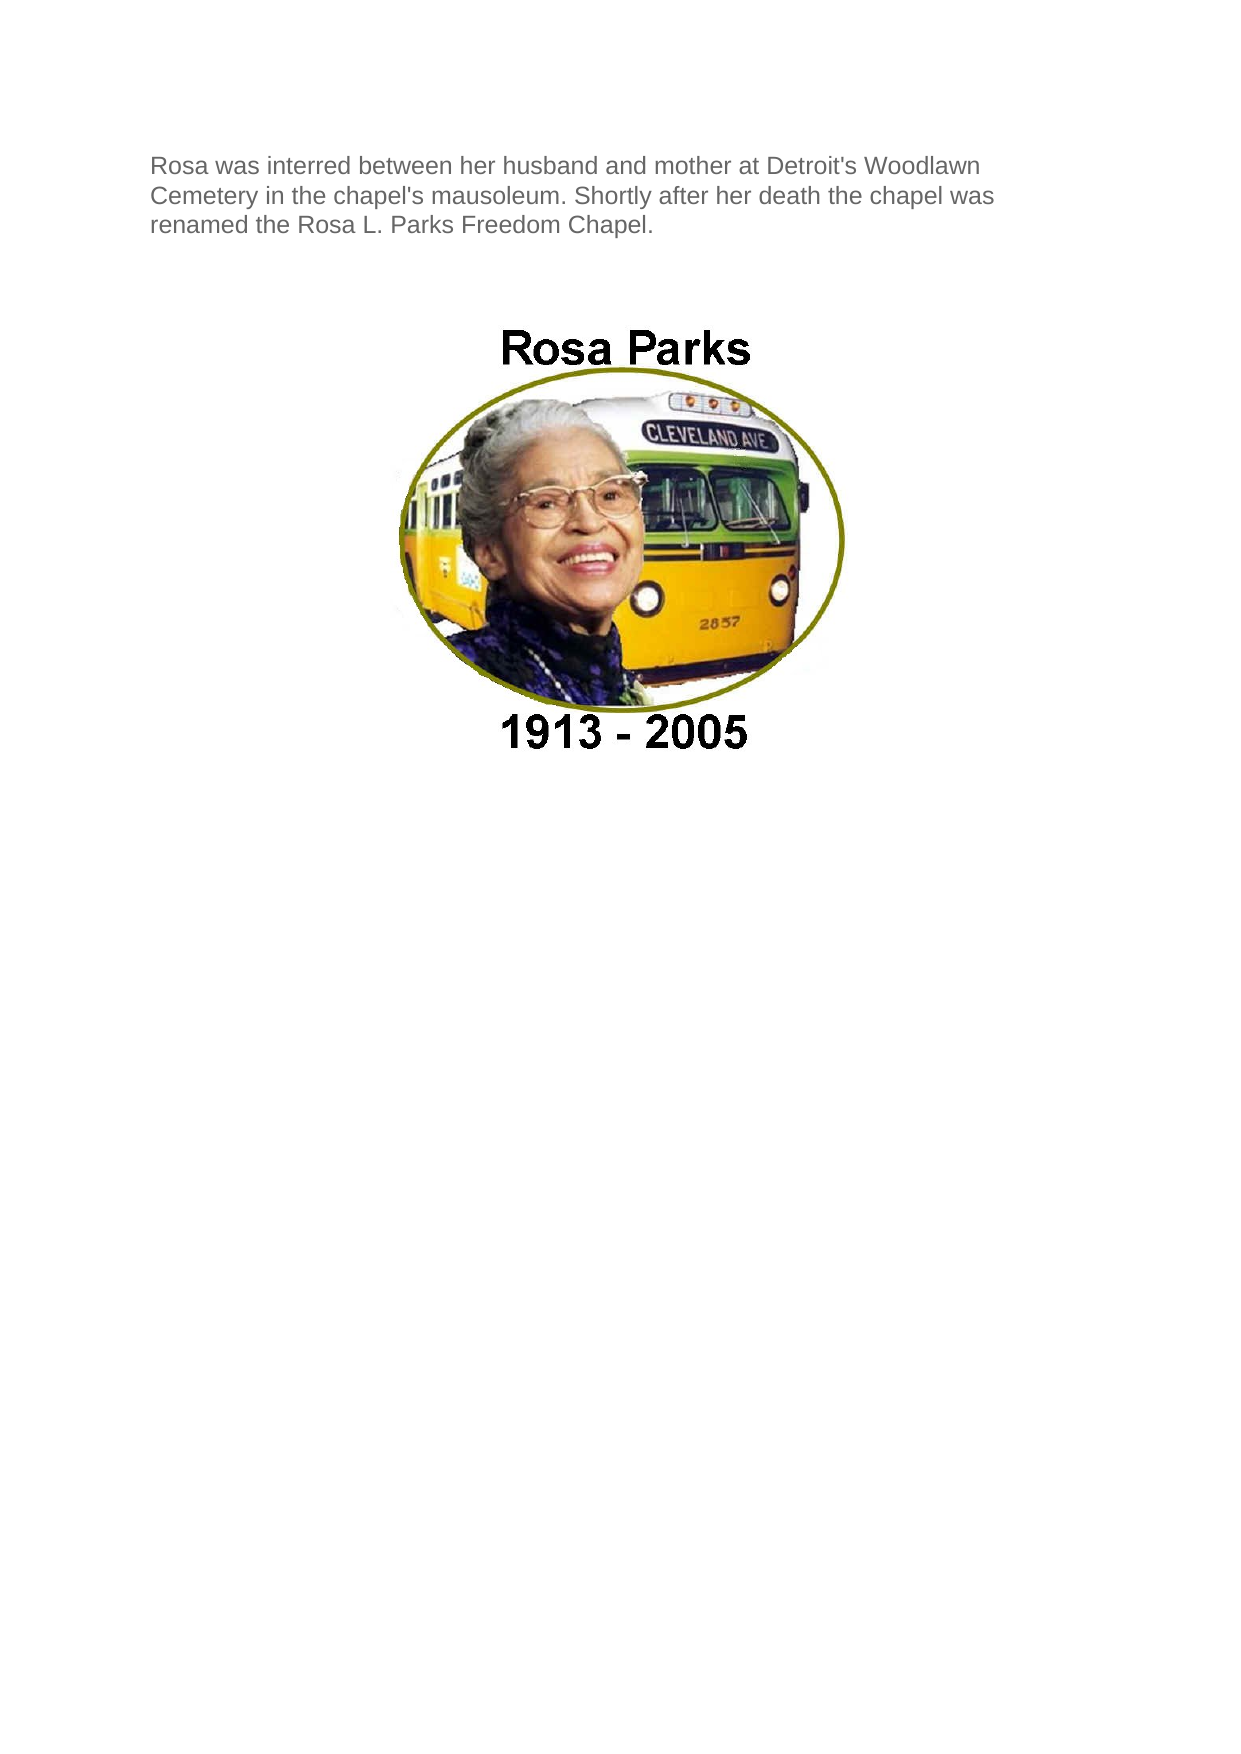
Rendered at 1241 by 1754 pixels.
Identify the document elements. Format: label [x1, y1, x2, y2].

picture [389, 318, 852, 760]
text [150, 150, 1090, 239]
